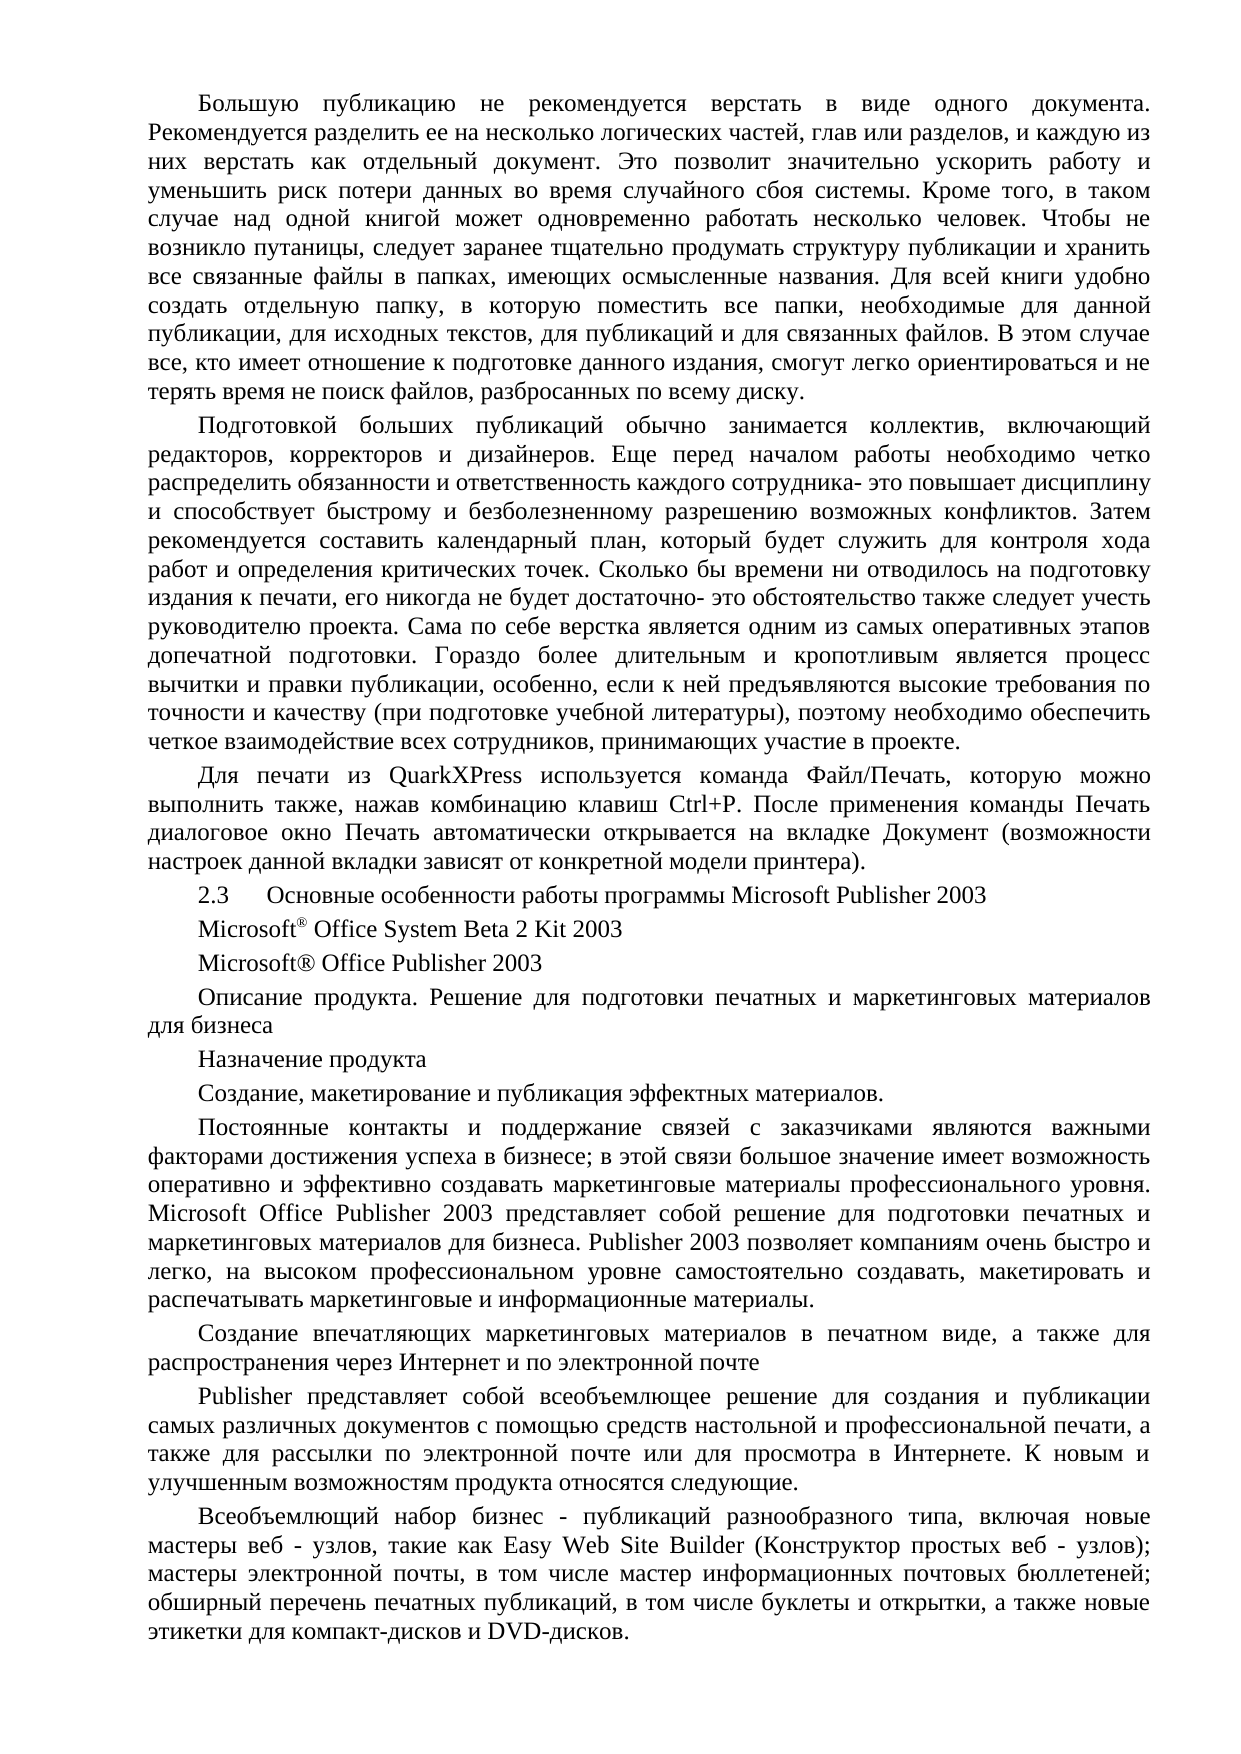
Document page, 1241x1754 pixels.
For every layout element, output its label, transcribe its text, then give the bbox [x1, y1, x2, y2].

text Microsoft® Office System Beta 2 Kit 2003 [148, 914, 1152, 943]
text Создание, макетирование и публикация эффектных материалов. [148, 1078, 1152, 1107]
text Назначение продукта [148, 1044, 1152, 1073]
text Создание впечатляющих маркетинговых материалов в печатном виде, а также для распространения через Интернет и по электронной почте [148, 1318, 1152, 1376]
text Подготовкой больших публикаций обычно занимается коллектив, включающий редакторов, корректоров и дизайнеров. Еще перед началом работы необходимо четко распределить обязанности и ответственность каждого сотрудника- это повышает дисциплину и способствует быстрому и безболезненному разрешению возможных конфликтов. Затем рекомендуется составить календарный план, который будет служить для контроля хода работ и определения критических точек. Сколько бы времени ни отводилось на подготовку издания к печати, его никогда не будет достаточно- это обстоятельство также следует учесть руководителю проекта. Сама по себе верстка является одним из самых оперативных этапов допечатной подготовки. Гораздо более длительным и кропотливым является процесс вычитки и правки публикации, особенно, если к ней предъявляются высокие требования по точности и качеству (при подготовке учебной литературы), поэтому необходимо обеспечить четкое взаимодействие всех сотрудников, принимающих участие в проекте. [148, 410, 1152, 755]
text Publisher представляет собой всеобъемлющее решение для создания и публикации самых различных документов с помощью средств настольной и профессиональной печати, а также для рассылки по электронной почте или для просмотра в Интернете. К новым и улучшенным возможностям продукта относятся следующие. [148, 1381, 1152, 1496]
text Всеобъемлющий набор бизнес - публикаций разнообразного типа, включая новые мастеры веб - узлов, такие как Easy Web Site Builder (Конструктор простых веб - узлов); мастеры электронной почты, в том числе мастер информационных почтовых бюллетеней; обширный перечень печатных публикаций, в том числе буклеты и открытки, а также новые этикетки для компакт-дисков и DVD-дисков. [148, 1501, 1152, 1645]
text 2.3 Основные особенности работы программы Microsoft Publisher 2003 [148, 880, 1152, 909]
text Для печати из QuarkXPress используется команда Файл/Печать, которую можно выполнить также, нажав комбинацию клавиш Ctrl+P. После применения команды Печать диалоговое окно Печать автоматически открывается на вкладке Документ (возможности настроек данной вкладки зависят от конкретной модели принтера). [148, 760, 1152, 875]
text Microsoft® Office Publisher 2003 [148, 948, 1152, 977]
text Большую публикацию не рекомендуется верстать в виде одного документа. Рекомендуется разделить ее на несколько логических частей, глав или разделов, и каждую из них верстать как отдельный документ. Это позволит значительно ускорить работу и уменьшить риск потери данных во время случайного сбоя системы. Кроме того, в таком случае над одной книгой может одновременно работать несколько человек. Чтобы не возникло путаницы, следует заранее тщательно продумать структуру публикации и хранить все связанные файлы в папках, имеющих осмысленные названия. Для всей книги удобно создать отдельную папку, в которую поместить все папки, необходимые для данной публикации, для исходных текстов, для публикаций и для связанных файлов. В этом случае все, кто имеет отношение к подготовке данного издания, смогут легко ориентироваться и не терять время не поиск файлов, разбросанных по всему диску. [148, 88, 1152, 405]
text Описание продукта. Решение для подготовки печатных и маркетинговых материалов для бизнеса [148, 982, 1152, 1039]
text Постоянные контакты и поддержание связей с заказчиками являются важными факторами достижения успеха в бизнесе; в этой связи большое значение имеет возможность оперативно и эффективно создавать маркетинговые материалы профессионального уровня. Microsoft Office Publisher 2003 представляет собой решение для подготовки печатных и маркетинговых материалов для бизнеса. Publisher 2003 позволяет компаниям очень быстро и легко, на высоком профессиональном уровне самостоятельно создавать, макетировать и распечатывать маркетинговые и информационные материалы. [148, 1112, 1152, 1313]
